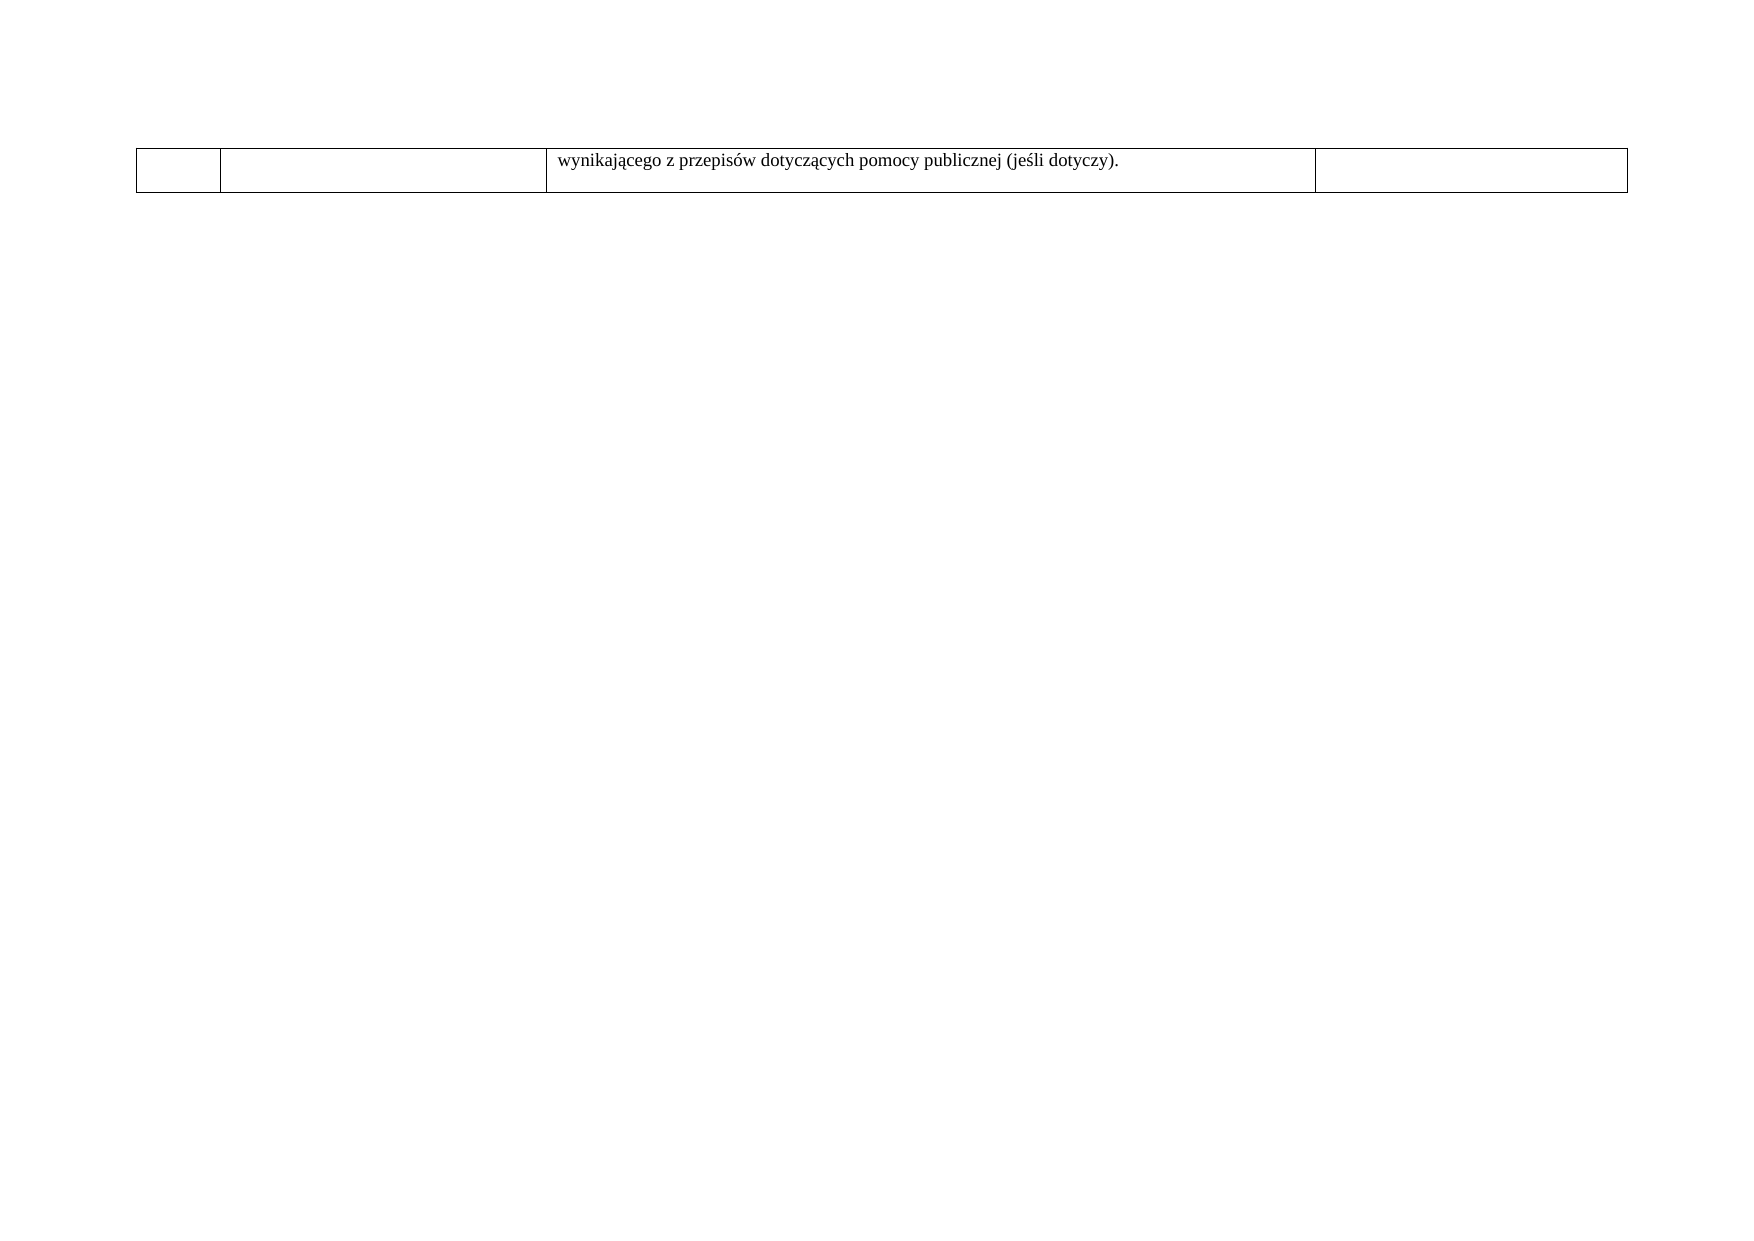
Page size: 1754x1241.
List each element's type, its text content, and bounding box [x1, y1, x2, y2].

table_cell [221, 149, 546, 192]
table_cell 3. [137, 149, 220, 192]
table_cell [1316, 149, 1627, 192]
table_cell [547, 149, 1315, 192]
